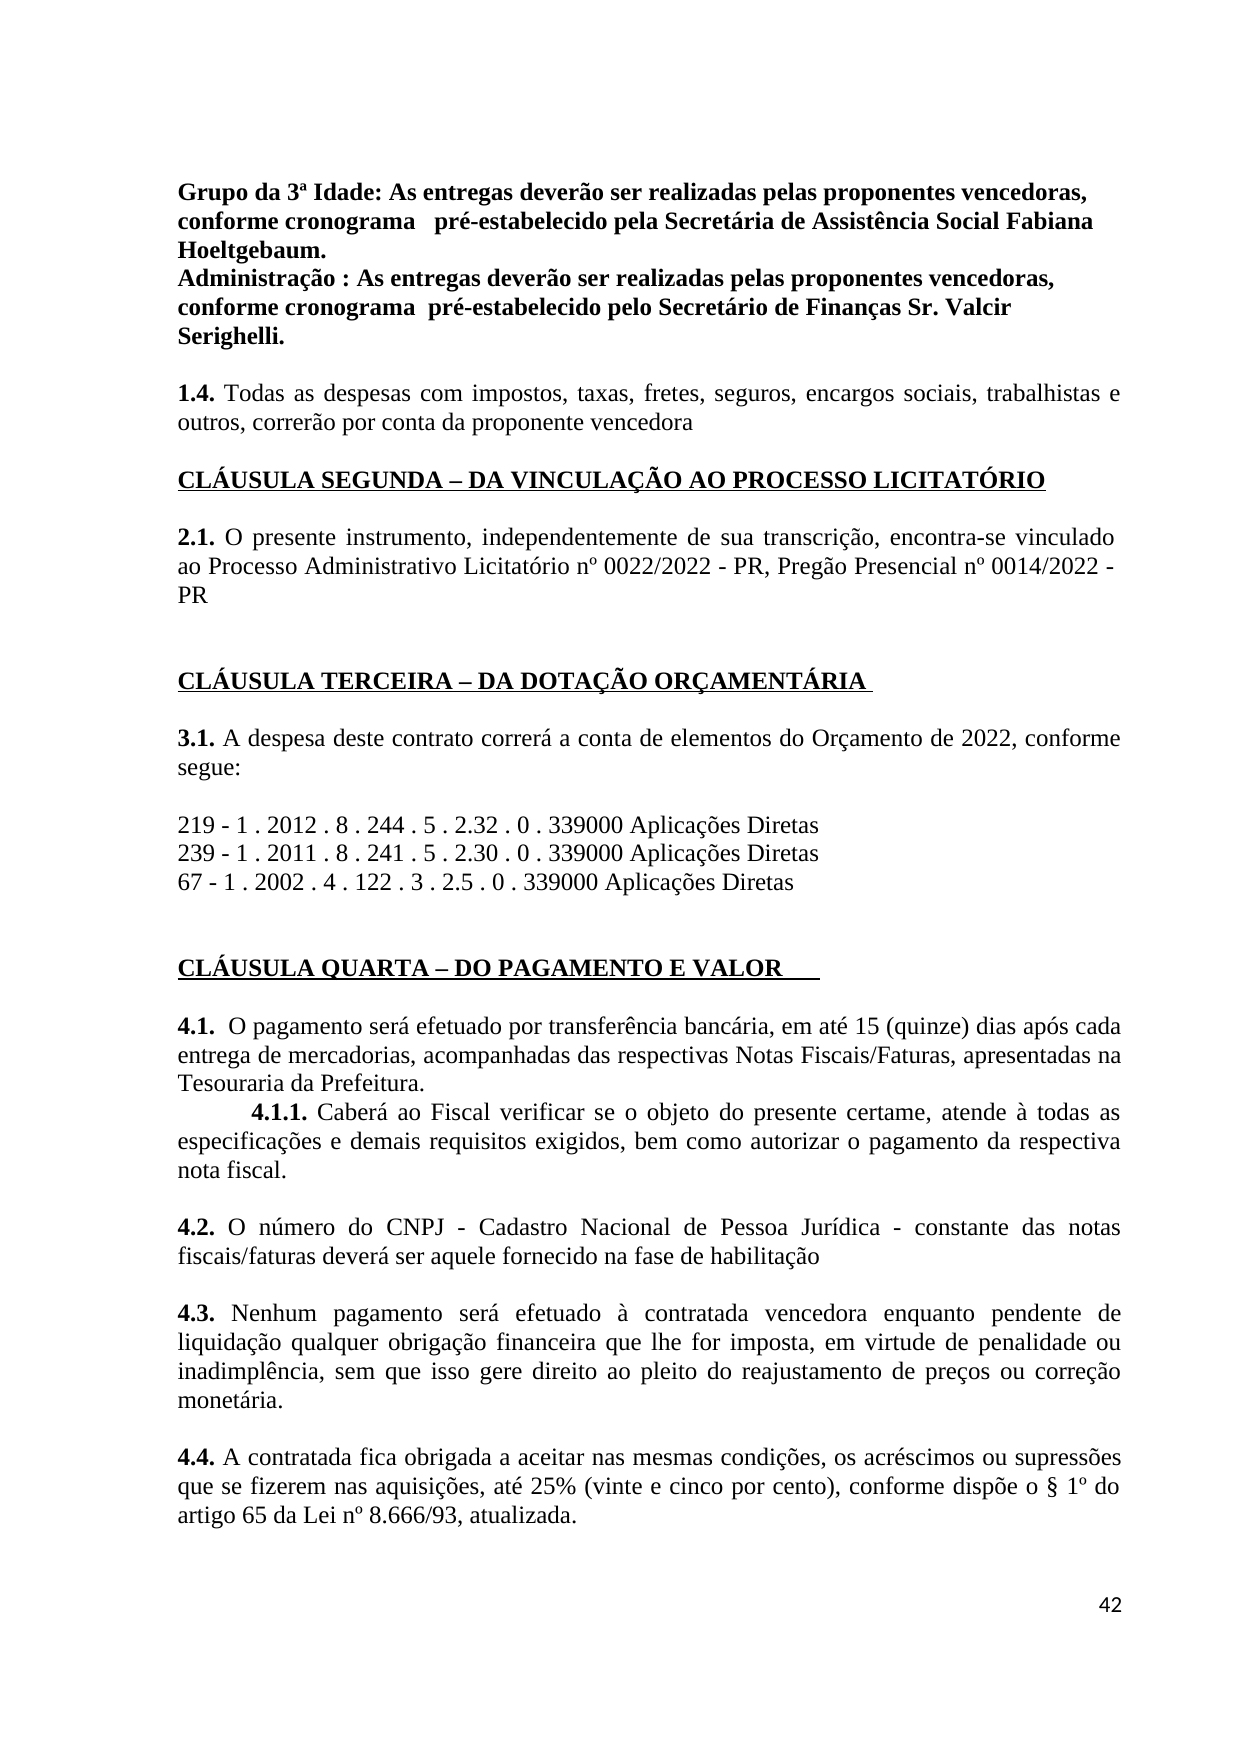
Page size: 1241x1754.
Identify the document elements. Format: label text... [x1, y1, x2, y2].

text 4.4. A contratada fica obrigada a aceitar nas mesmas condições, os acréscimos ou supressões que se fizerem nas aquisições, até 25% (vinte e cinco por cento), conforme dispõe o § 1º do artigo 65 da Lei nº 8.666/93, atualizada. [177, 1442, 1122, 1528]
text 1.4. Todas as despesas com impostos, taxas, fretes, seguros, encargos sociais, trabalhistas e outros, correrão por conta da proponente vencedora [177, 378, 1122, 436]
text 4.2. O número do CNPJ - Cadastro Nacional de Pessoa Jurídica - constante das notas fiscais/faturas deverá ser aquele fornecido na fase de habilitação [177, 1212, 1122, 1270]
text 4.1. O pagamento será efetuado por transferência bancária, em até 15 (quinze) dias após cada entrega de mercadorias, acompanhadas das respectivas Notas Fiscais/Faturas, apresentadas na Tesouraria da Prefeitura. [177, 1011, 1122, 1097]
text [177, 177, 1122, 350]
text 3.1. A despesa deste contrato correrá a conta de elementos do Orçamento de 2022, conforme segue: [177, 723, 1122, 781]
text CLÁUSULA TERCEIRA – DA DOTAÇÃO ORÇAMENTÁRIA [177, 666, 1122, 695]
text 67 - 1 . 2002 . 4 . 122 . 3 . 2.5 . 0 . 339000 Aplicações Diretas [177, 867, 1122, 896]
text CLÁUSULA SEGUNDA – DA VINCULAÇÃO AO PROCESSO LICITATÓRIO [177, 465, 1122, 493]
text 4.3. Nenhum pagamento será efetuado à contratada vencedora enquanto pendente de liquidação qualquer obrigação financeira que lhe for imposta, em virtude de penalidade ou inadimplência, sem que isso gere direito ao pleito do reajustamento de preços ou correção monetária. [177, 1298, 1122, 1413]
text 4.1.1. Caberá ao Fiscal verificar se o objeto do presente certame, atende à todas as especificações e demais requisitos exigidos, bem como autorizar o pagamento da respectiva nota fiscal. [177, 1097, 1122, 1183]
text 219 - 1 . 2012 . 8 . 244 . 5 . 2.32 . 0 . 339000 Aplicações Diretas [177, 810, 1122, 838]
text CLÁUSULA QUARTA – DO PAGAMENTO E VALOR [177, 953, 1122, 982]
text 2.1. O presente instrumento, independentemente de sua transcrição, encontra-se vinculado ao Processo Administrativo Licitatório nº 0022/2022 - PR, Pregão Presencial nº 0014/2022 - PR [177, 522, 1116, 608]
text 239 - 1 . 2011 . 8 . 241 . 5 . 2.30 . 0 . 339000 Aplicações Diretas [177, 838, 1122, 867]
